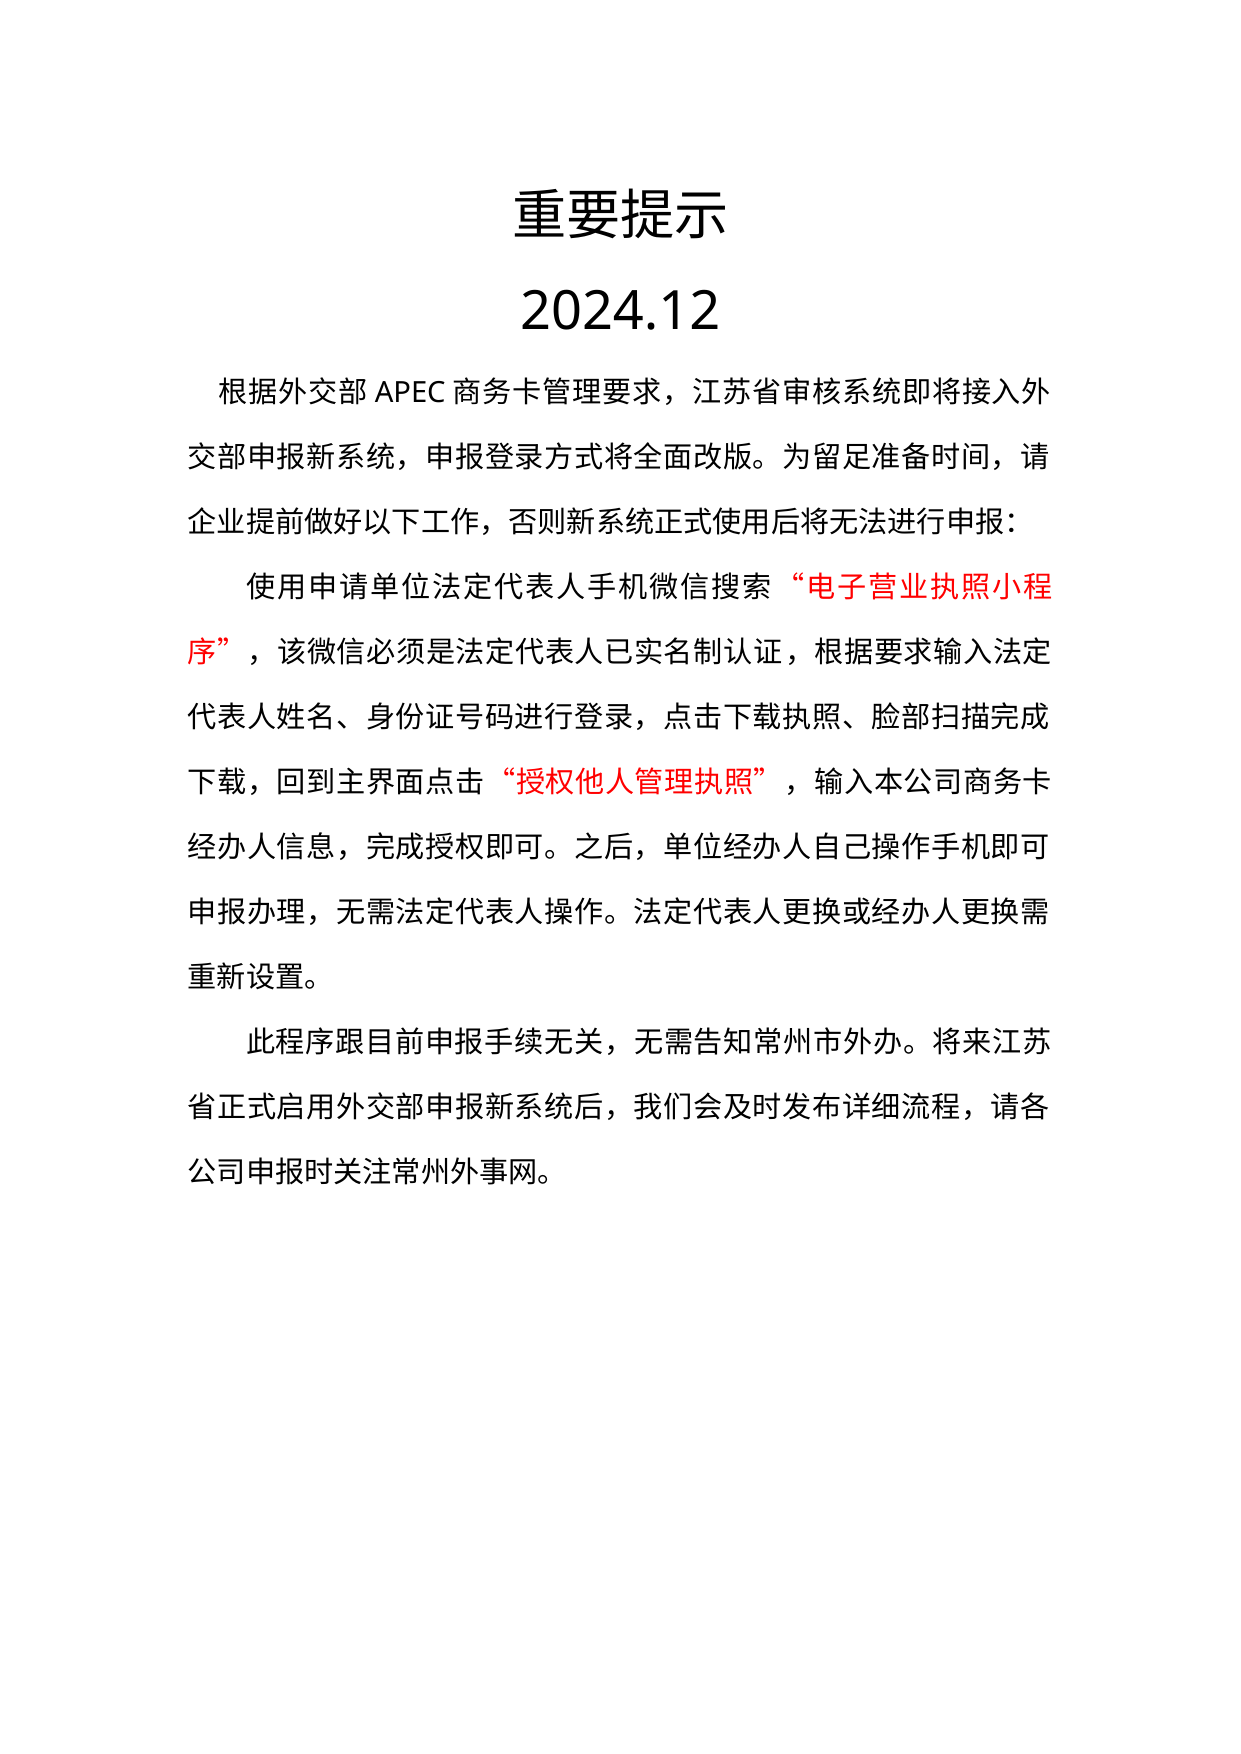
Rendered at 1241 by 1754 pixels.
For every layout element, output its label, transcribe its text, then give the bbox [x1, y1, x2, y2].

text 2024.12 [187, 259, 1053, 357]
text 根据外交部APEC商务卡管理要求，江苏省审核系统即将接入外交部申报新系统，申报登录方式将全面改版。为留足准备时间，请企业提前做好以下工作，否则新系统正式使用后将无法进行申报： [187, 357, 1053, 552]
text 此程序跟目前申报手续无关，无需告知常州市外办。将来江苏省正式启用外交部申报新系统后，我们会及时发布详细流程，请各公司申报时关注常州外事网。 [187, 1007, 1053, 1202]
text 重要提示 [187, 162, 1053, 259]
text 使用申请单位法定代表人手机微信搜索“电子营业执照小程序”，该微信必须是法定代表人已实名制认证，根据要求输入法定代表人姓名、身份证号码进行登录，点击下载执照、脸部扫描完成下载，回到主界面点击“授权他人管理执照”，输入本公司商务卡经办人信息，完成授权即可。之后，单位经办人自己操作手机即可申报办理，无需法定代表人操作。法定代表人更换或经办人更换需重新设置。 [187, 552, 1053, 1007]
